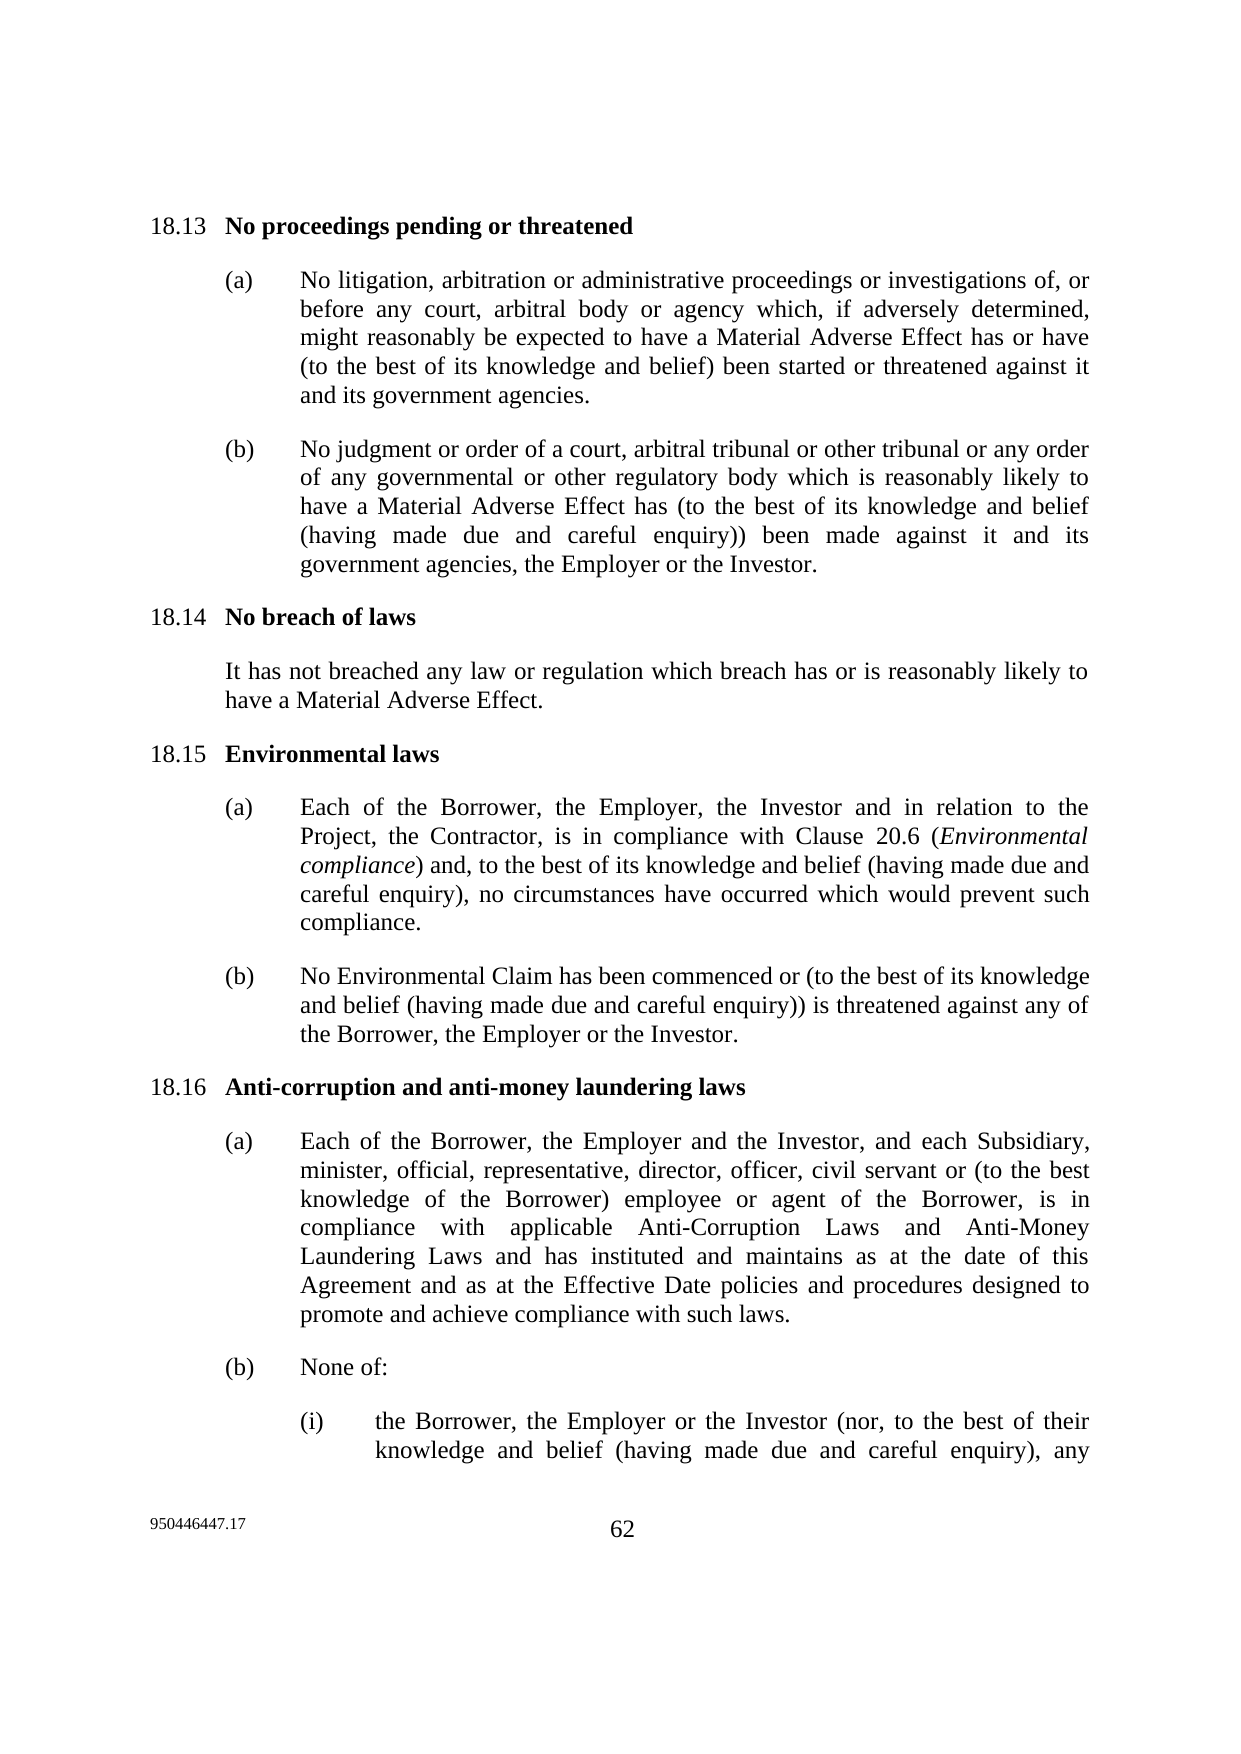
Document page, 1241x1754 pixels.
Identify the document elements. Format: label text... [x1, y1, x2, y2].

text Anti-corruption and anti-money laundering laws [150, 1072, 1090, 1101]
text None of: [225, 1352, 1090, 1381]
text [300, 1406, 1090, 1464]
text Each of the Borrower, the Employer and the Investor, and each Subsidiary, minister, official, representative, director, officer, civil servant or (to the best knowledge of the Borrower) employee or agent of the Borrower, is in compliance with applicable Anti-Corruption Laws and Anti-Money Laundering Laws and has instituted and maintains as at the date of this Agreement and as at the Effective Date policies and procedures designed to promote and achieve compliance with such laws. [225, 1126, 1090, 1327]
text It has not breached any law or regulation which breach has or is reasonably likely to have a Material Adverse Effect. [225, 656, 1090, 714]
text No breach of laws [150, 602, 1090, 631]
text Environmental laws [150, 739, 1090, 767]
text No Environmental Claim has been commenced or (to the best of its knowledge and belief (having made due and careful enquiry)) is threatened against any of the Borrower, the Employer or the Investor. [225, 961, 1090, 1047]
text No proceedings pending or threatened [150, 211, 1090, 240]
text Each of the Borrower, the Employer, the Investor and in relation to the Project, the Contractor, is in compliance with Clause 20.6 (Environmental compliance) and, to the best of its knowledge and belief (having made due and careful enquiry), no circumstances have occurred which would prevent such compliance. [225, 792, 1090, 936]
text No judgment or order of a court, arbitral tribunal or other tribunal or any order of any governmental or other regulatory body which is reasonably likely to have a Material Adverse Effect has (to the best of its knowledge and belief (having made due and careful enquiry)) been made against it and its government agencies, the Employer or the Investor. [225, 434, 1090, 577]
text No litigation, arbitration or administrative proceedings or investigations of, or before any court, arbitral body or agency which, if adversely determined, might reasonably be expected to have a Material Adverse Effect has or have (to the best of its knowledge and belief) been started or threatened against it and its government agencies. [225, 265, 1090, 409]
